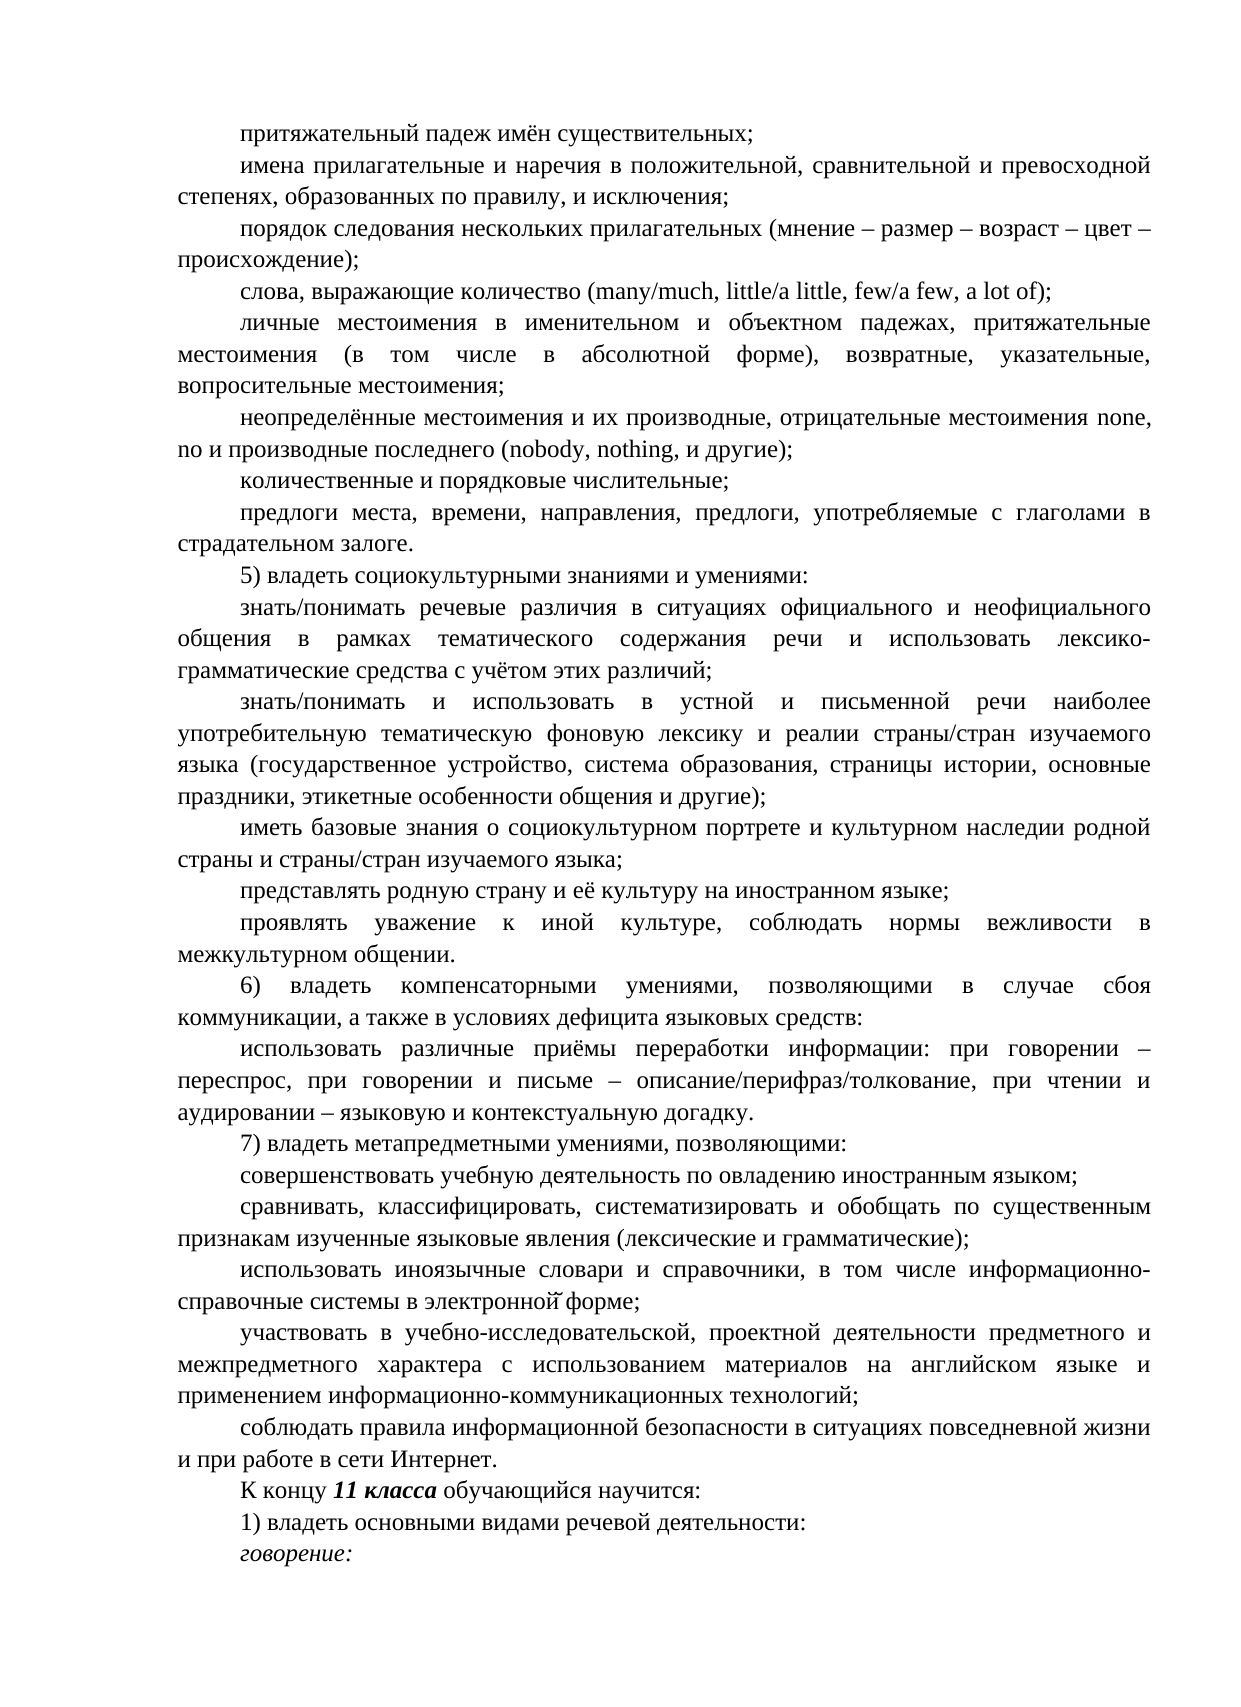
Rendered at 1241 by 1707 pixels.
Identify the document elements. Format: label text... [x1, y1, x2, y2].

text говорение: [177, 1538, 1152, 1567]
text неопределённые местоимения и их производные, отрицательные местоимения none, no и производные последнего (nobody, nothing, и другие); [177, 402, 1152, 462]
text проявлять уважение к иной культуре, соблюдать нормы вежливости в межкультурном общении. [177, 907, 1152, 967]
text слова, выражающие количество (many/much, little/a little, few/a few, a lot of); [177, 276, 1152, 305]
text соблюдать правила информационной безопасности в ситуациях повседневной жизни и при работе в сети Интернет. [177, 1412, 1152, 1472]
text 1) владеть основными видами речевой деятельности: [177, 1507, 1152, 1536]
text К концу 11 класса обучающийся научится: [177, 1475, 1152, 1504]
text количественные и порядковые числительные; [177, 465, 1152, 494]
text 7) владеть метапредметными умениями, позволяющими: [177, 1128, 1152, 1157]
text использовать иноязычные словари и справочники, в том числе информационно-справочные системы в электронной̆ форме; [177, 1254, 1152, 1315]
text совершенствовать учебную деятельность по овладению иностранным языком; [177, 1160, 1152, 1188]
text 5) владеть социокультурными знаниями и умениями: [177, 560, 1152, 589]
text имена прилагательные и наречия в положительной, сравнительной и превосходной степенях, образованных по правилу, и исключения; [177, 150, 1152, 210]
text порядок следования нескольких прилагательных (мнение – размер – возраст – цвет – происхождение); [177, 213, 1152, 273]
text личные местоимения в именительном и объектном падежах, притяжательные местоимения (в том числе в абсолютной форме), возвратные, указательные, вопросительные местоимения; [177, 307, 1152, 399]
text притяжательный падеж имён существительных; [177, 118, 1152, 147]
text использовать различные приёмы переработки информации: при говорении – переспрос, при говорении и письме – описание/перифраз/толкование, при чтении и аудировании – языковую и контекстуальную догадку. [177, 1033, 1152, 1125]
text 6) владеть компенсаторными умениями, позволяющими в случае сбоя коммуникации, а также в условиях дефицита языковых средств: [177, 970, 1152, 1031]
text участвовать в учебно-исследовательской, проектной деятельности предметного и межпредметного характера с использованием материалов на английском языке и применением информационно-коммуникационных технологий; [177, 1317, 1152, 1409]
text представлять родную страну и её культуру на иностранном языке; [177, 876, 1152, 904]
text знать/понимать и использовать в устной и письменной речи наиболее употребительную тематическую фоновую лексику и реалии страны/стран изучаемого языка (государственное устройство, система образования, страницы истории, основные праздники, этикетные особенности общения и другие); [177, 686, 1152, 810]
text сравнивать, классифицировать, систематизировать и обобщать по существенным признакам изученные языковые явления (лексические и грамматические); [177, 1191, 1152, 1252]
text предлоги места, времени, направления, предлоги, употребляемые с глаголами в страдательном залоге. [177, 497, 1152, 557]
text иметь базовые знания о социокультурном портрете и культурном наследии родной страны и страны/стран изучаемого языка; [177, 812, 1152, 873]
text знать/понимать речевые различия в ситуациях официального и неофициального общения в рамках тематического содержания речи и использовать лексико-грамматические средства с учётом этих различий; [177, 592, 1152, 683]
